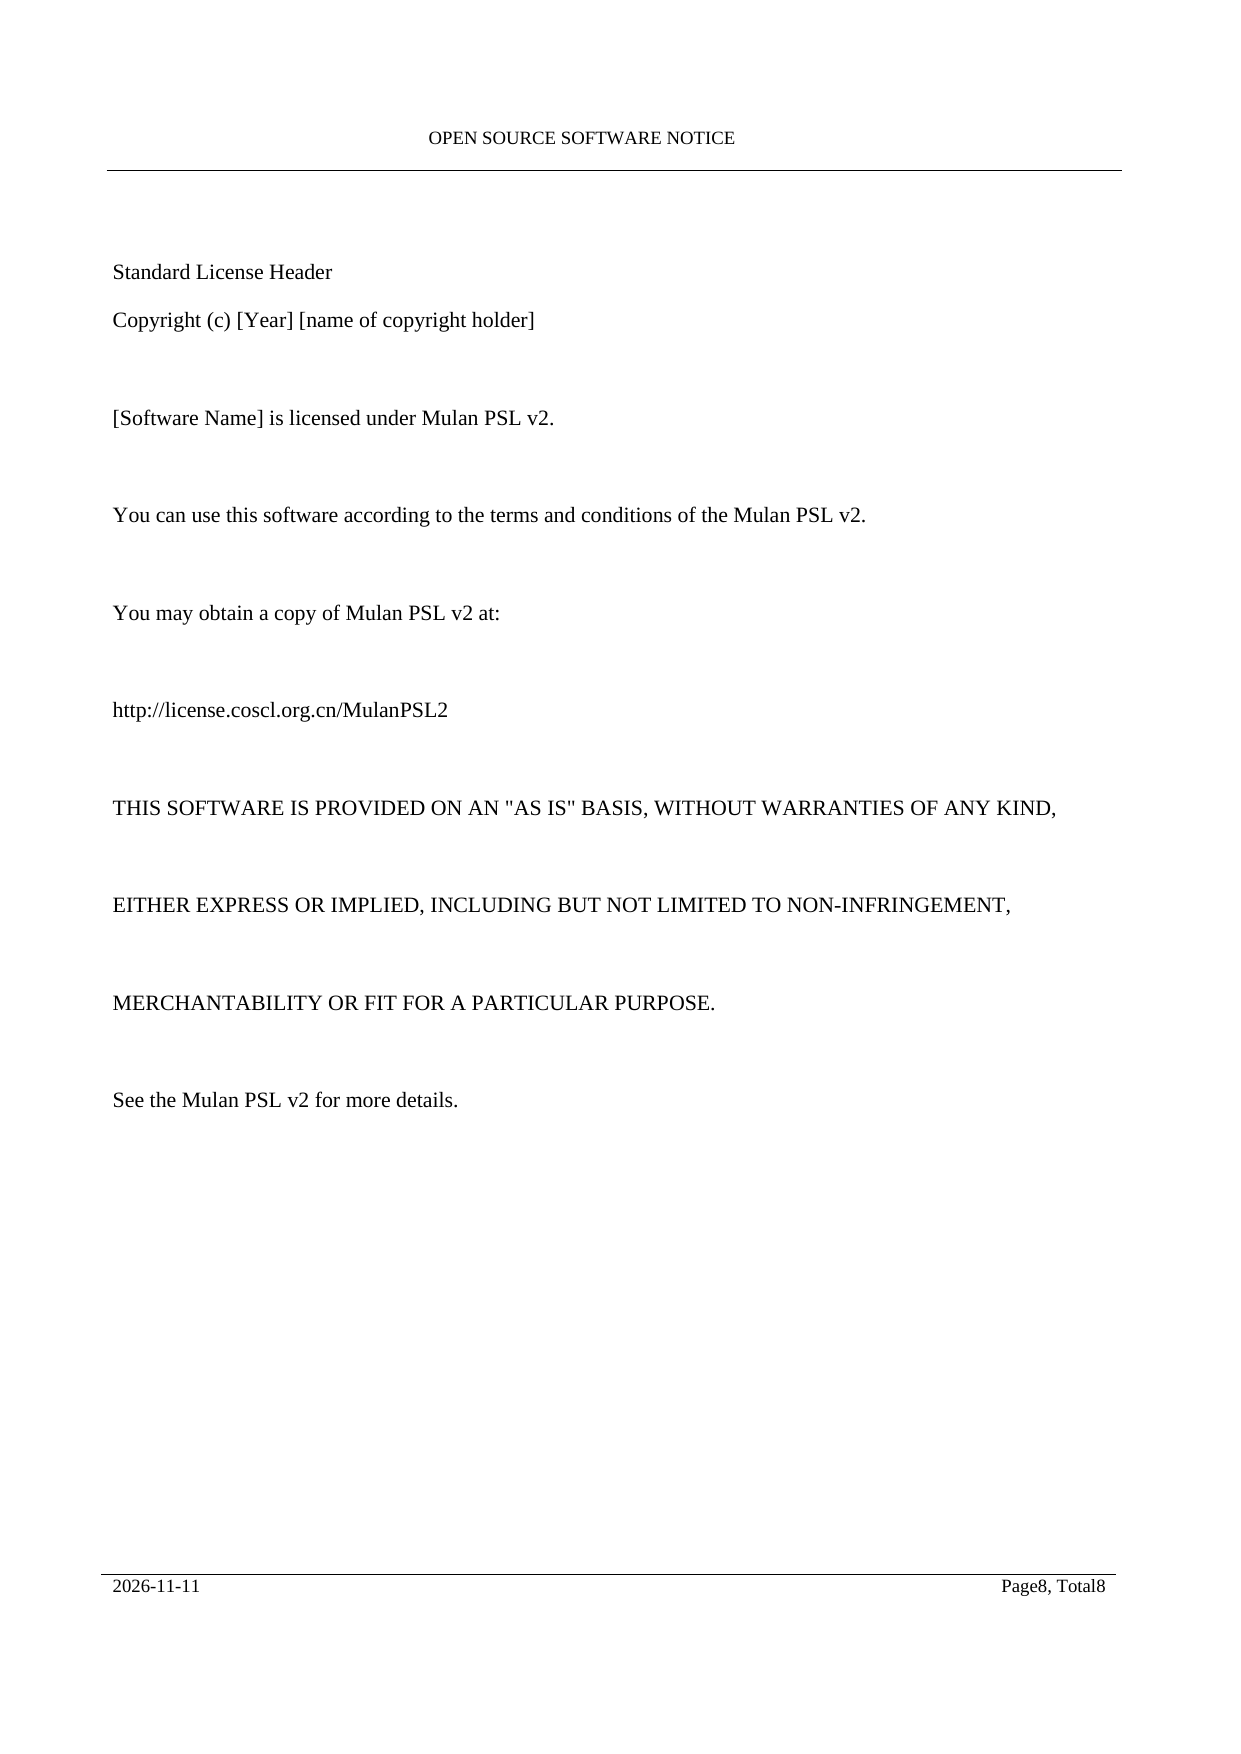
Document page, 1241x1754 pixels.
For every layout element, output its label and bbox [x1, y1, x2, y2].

text [112, 206, 1128, 1116]
